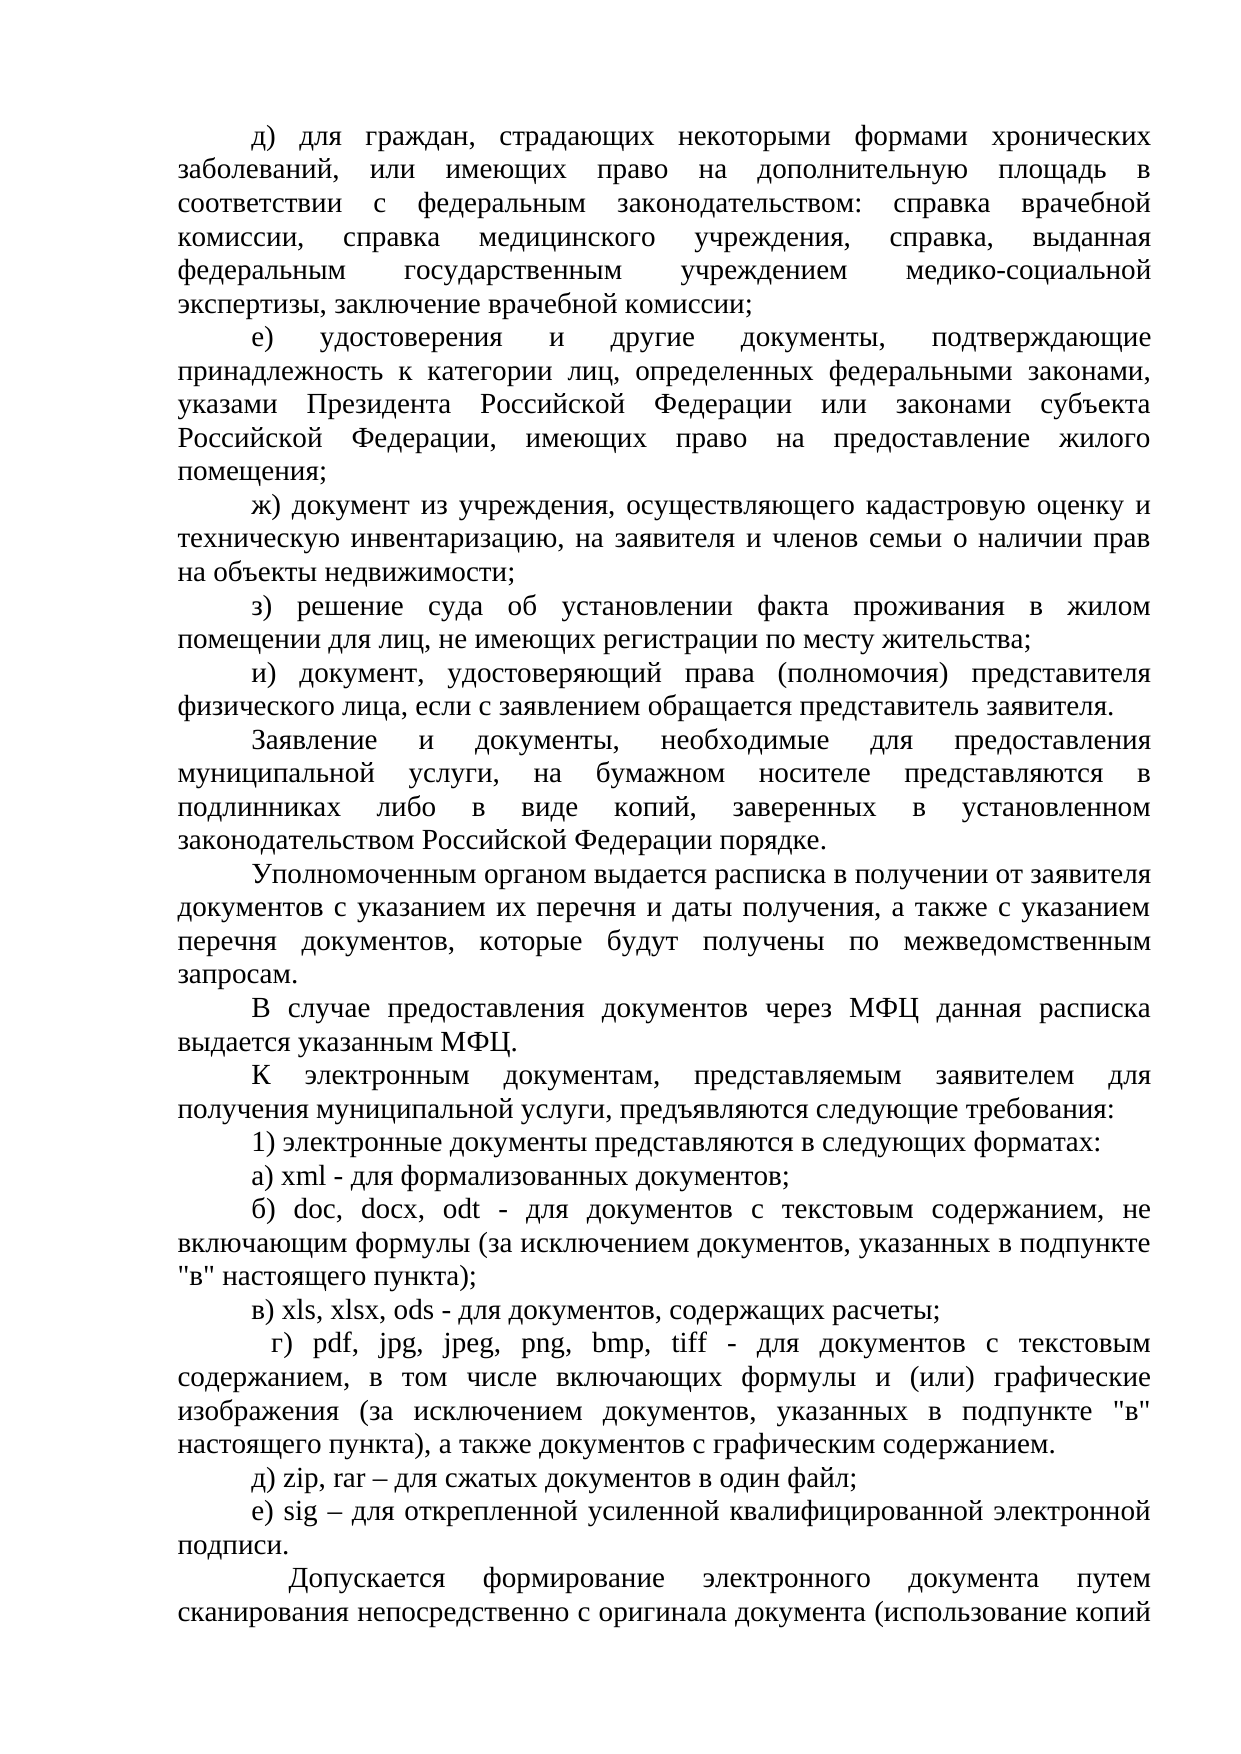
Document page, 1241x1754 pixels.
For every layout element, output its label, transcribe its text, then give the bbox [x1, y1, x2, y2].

text и) документ, удостоверяющий права (полномочия) представителя физического лица, если с заявлением обращается представитель заявителя. [177, 655, 1152, 722]
text г) pdf, jpg, jpeg, png, bmp, tiff - для документов с текстовым содержанием, в том числе включающих формулы и (или) графические изображения (за исключением документов, указанных в подпункте "в" настоящего пункта), а также документов с графическим содержанием. [177, 1326, 1152, 1460]
text К электронным документам, представляемым заявителем для получения муниципальной услуги, предъявляются следующие требования: [177, 1057, 1152, 1124]
text а) xml - для формализованных документов; [177, 1158, 1152, 1191]
text з) решение суда об установлении факта проживания в жилом помещении для лиц, не имеющих регистрации по месту жительства; [177, 588, 1152, 655]
text в) xls, xlsx, ods - для документов, содержащих расчеты; [177, 1292, 1152, 1326]
text б) doc, docx, odt - для документов с текстовым содержанием, не включающим формулы (за исключением документов, указанных в подпункте "в" настоящего пункта); [177, 1191, 1152, 1292]
text д) для граждан, страдающих некоторыми формами хронических заболеваний, или имеющих право на дополнительную площадь в соответствии с федеральным законодательством: справка врачебной комиссии, справка медицинского учреждения, справка, выданная федеральным государственным учреждением медико-социальной экспертизы, заключение врачебной комиссии; [177, 118, 1152, 319]
text Заявление и документы, необходимые для предоставления муниципальной услуги, на бумажном носителе представляются в подлинниках либо в виде копий, заверенных в установленном законодательством Российской Федерации порядке. [177, 722, 1152, 856]
text В случае предоставления документов через МФЦ данная расписка выдается указанным МФЦ. [177, 990, 1152, 1057]
text е) удостоверения и другие документы, подтверждающие принадлежность к категории лиц, определенных федеральными законами, указами Президента Российской Федерации или законами субъекта Российской Федерации, имеющих право на предоставление жилого помещения; [177, 319, 1152, 487]
text е) sig – для открепленной усиленной квалифицированной электронной подписи. [177, 1493, 1152, 1560]
text Уполномоченным органом выдается расписка в получении от заявителя документов с указанием их перечня и даты получения, а также с указанием перечня документов, которые будут получены по межведомственным запросам. [177, 856, 1152, 990]
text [177, 1560, 1152, 1627]
text ж) документ из учреждения, осуществляющего кадастровую оценку и техническую инвентаризацию, на заявителя и членов семьи о наличии прав на объекты недвижимости; [177, 487, 1152, 588]
text 1) электронные документы представляются в следующих форматах: [177, 1124, 1152, 1158]
text д) zip, rar – для сжатых документов в один файл; [177, 1460, 1152, 1493]
